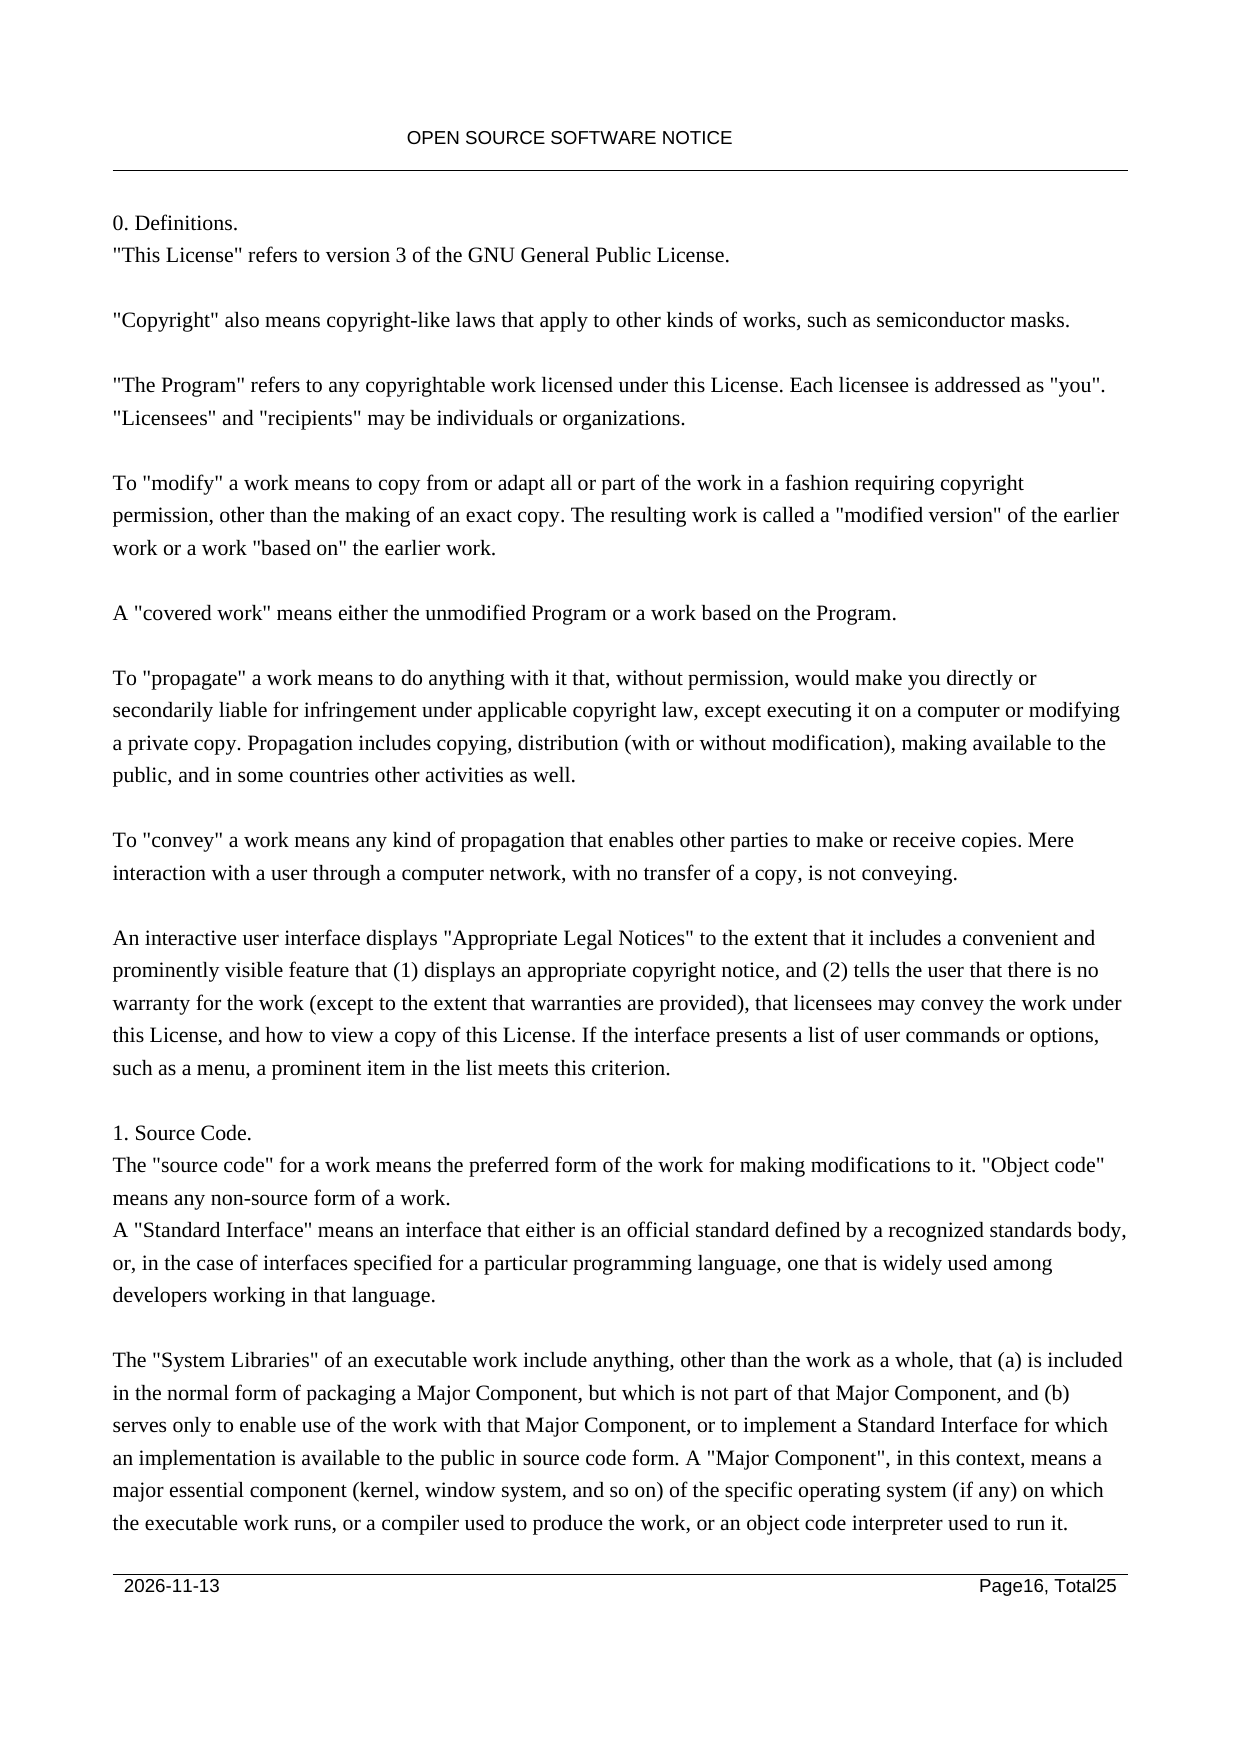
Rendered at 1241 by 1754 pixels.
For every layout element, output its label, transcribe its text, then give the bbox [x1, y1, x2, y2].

text "Copyright" also means copyright-like laws that apply to other kinds of works, such as semiconductor masks. [112, 304, 1128, 336]
text The "source code" for a work means the preferred form of the work for making modifications to it. "Object code" means any non-source form of a work. [112, 1149, 1128, 1214]
text A "covered work" means either the unmodified Program or a work based on the Program. [112, 596, 1128, 629]
text An interactive user interface displays "Appropriate Legal Notices" to the extent that it includes a convenient and prominently visible feature that (1) displays an appropriate copyright notice, and (2) tells the user that there is no warranty for the work (except to the extent that warranties are provided), that licensees may convey the work under this License, and how to view a copy of this License. If the interface presents a list of user commands or options, such as a menu, a prominent item in the list meets this criterion. [112, 921, 1128, 1084]
text 0. Definitions. [112, 206, 1128, 239]
text The "System Libraries" of an executable work include anything, other than the work as a whole, that (a) is included in the normal form of packaging a Major Component, but which is not part of that Major Component, and (b) serves only to enable use of the work with that Major Component, or to implement a Standard Interface for which an implementation is available to the public in source code form. A "Major Component", in this context, means a major essential component (kernel, window system, and so on) of the specific operating system (if any) on which the executable work runs, or a compiler used to produce the work, or an object code interpreter used to run it. [112, 1344, 1128, 1539]
text To "propagate" a work means to do anything with it that, without permission, would make you directly or secondarily liable for infringement under applicable copyright law, except executing it on a computer or modifying a private copy. Propagation includes copying, distribution (with or without modification), making available to the public, and in some countries other activities as well. [112, 661, 1128, 791]
text To "modify" a work means to copy from or adapt all or part of the work in a fashion requiring copyright permission, other than the making of an exact copy. The resulting work is called a "modified version" of the earlier work or a work "based on" the earlier work. [112, 466, 1128, 564]
text 1. Source Code. [112, 1116, 1128, 1149]
text A "Standard Interface" means an interface that either is an official standard defined by a recognized standards body, or, in the case of interfaces specified for a particular programming language, one that is widely used among developers working in that language. [112, 1214, 1128, 1311]
text "The Program" refers to any copyrightable work licensed under this License. Each licensee is addressed as "you". "Licensees" and "recipients" may be individuals or organizations. [112, 369, 1128, 434]
text "This License" refers to version 3 of the GNU General Public License. [112, 239, 1128, 271]
text To "convey" a work means any kind of propagation that enables other parties to make or receive copies. Mere interaction with a user through a computer network, with no transfer of a copy, is not conveying. [112, 824, 1128, 889]
